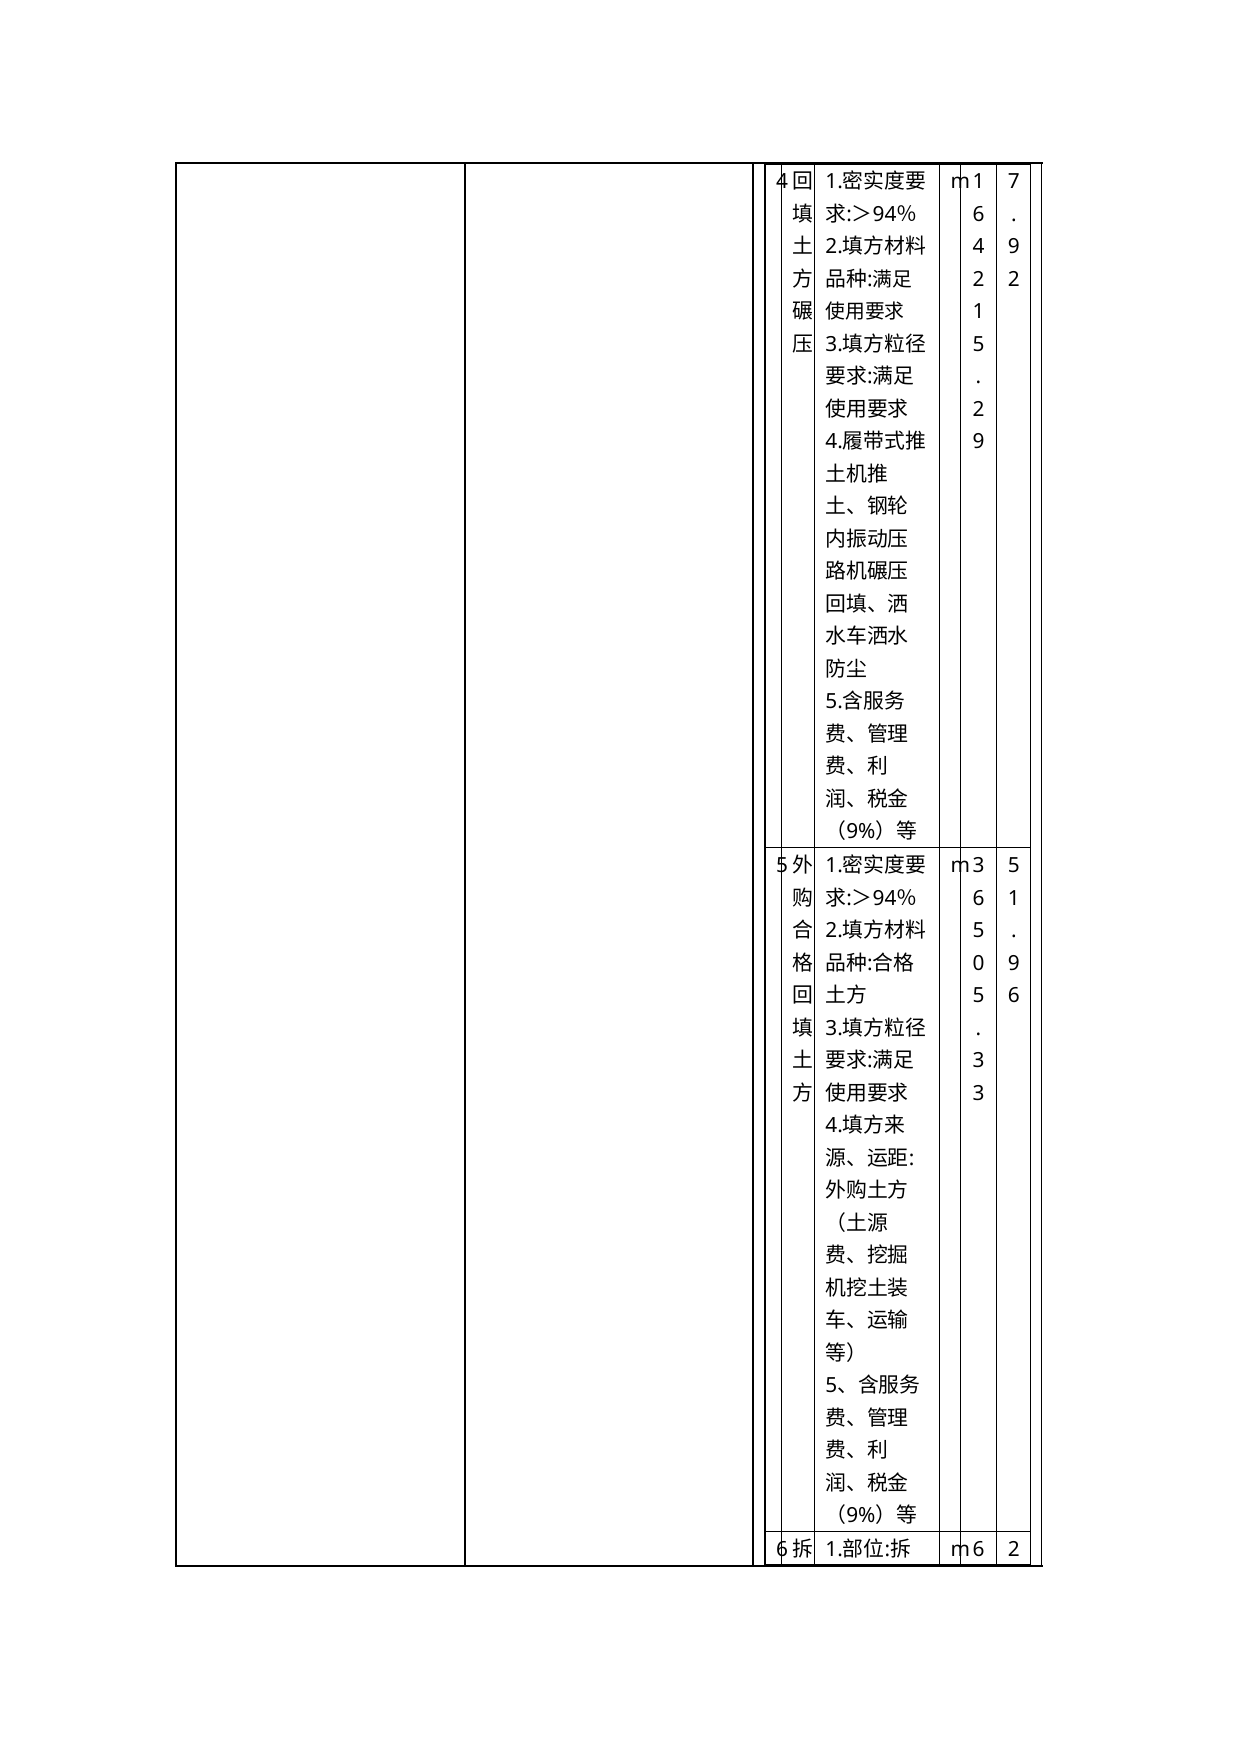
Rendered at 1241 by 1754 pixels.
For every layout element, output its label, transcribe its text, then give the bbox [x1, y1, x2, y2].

table_cell [766, 1532, 781, 1564]
table_cell [815, 165, 939, 847]
table_cell [815, 848, 939, 1531]
table_cell [961, 1532, 996, 1564]
table_cell [961, 848, 996, 1531]
table_cell 1 [177, 164, 464, 1565]
table_cell [782, 165, 814, 847]
table_cell [997, 165, 1030, 847]
table_cell [997, 1532, 1030, 1564]
table_cell [940, 1532, 960, 1564]
table_cell [782, 848, 814, 1531]
table_cell [782, 1532, 814, 1564]
table_cell [940, 848, 960, 1531]
table_cell [1031, 164, 1041, 1565]
table_cell [766, 848, 781, 1531]
table_cell [815, 1532, 939, 1564]
table_cell [961, 165, 996, 847]
table_cell [997, 848, 1030, 1531]
table_cell [766, 165, 781, 847]
table_cell [940, 165, 960, 847]
table_cell [466, 164, 752, 1565]
table_cell [754, 164, 764, 1565]
